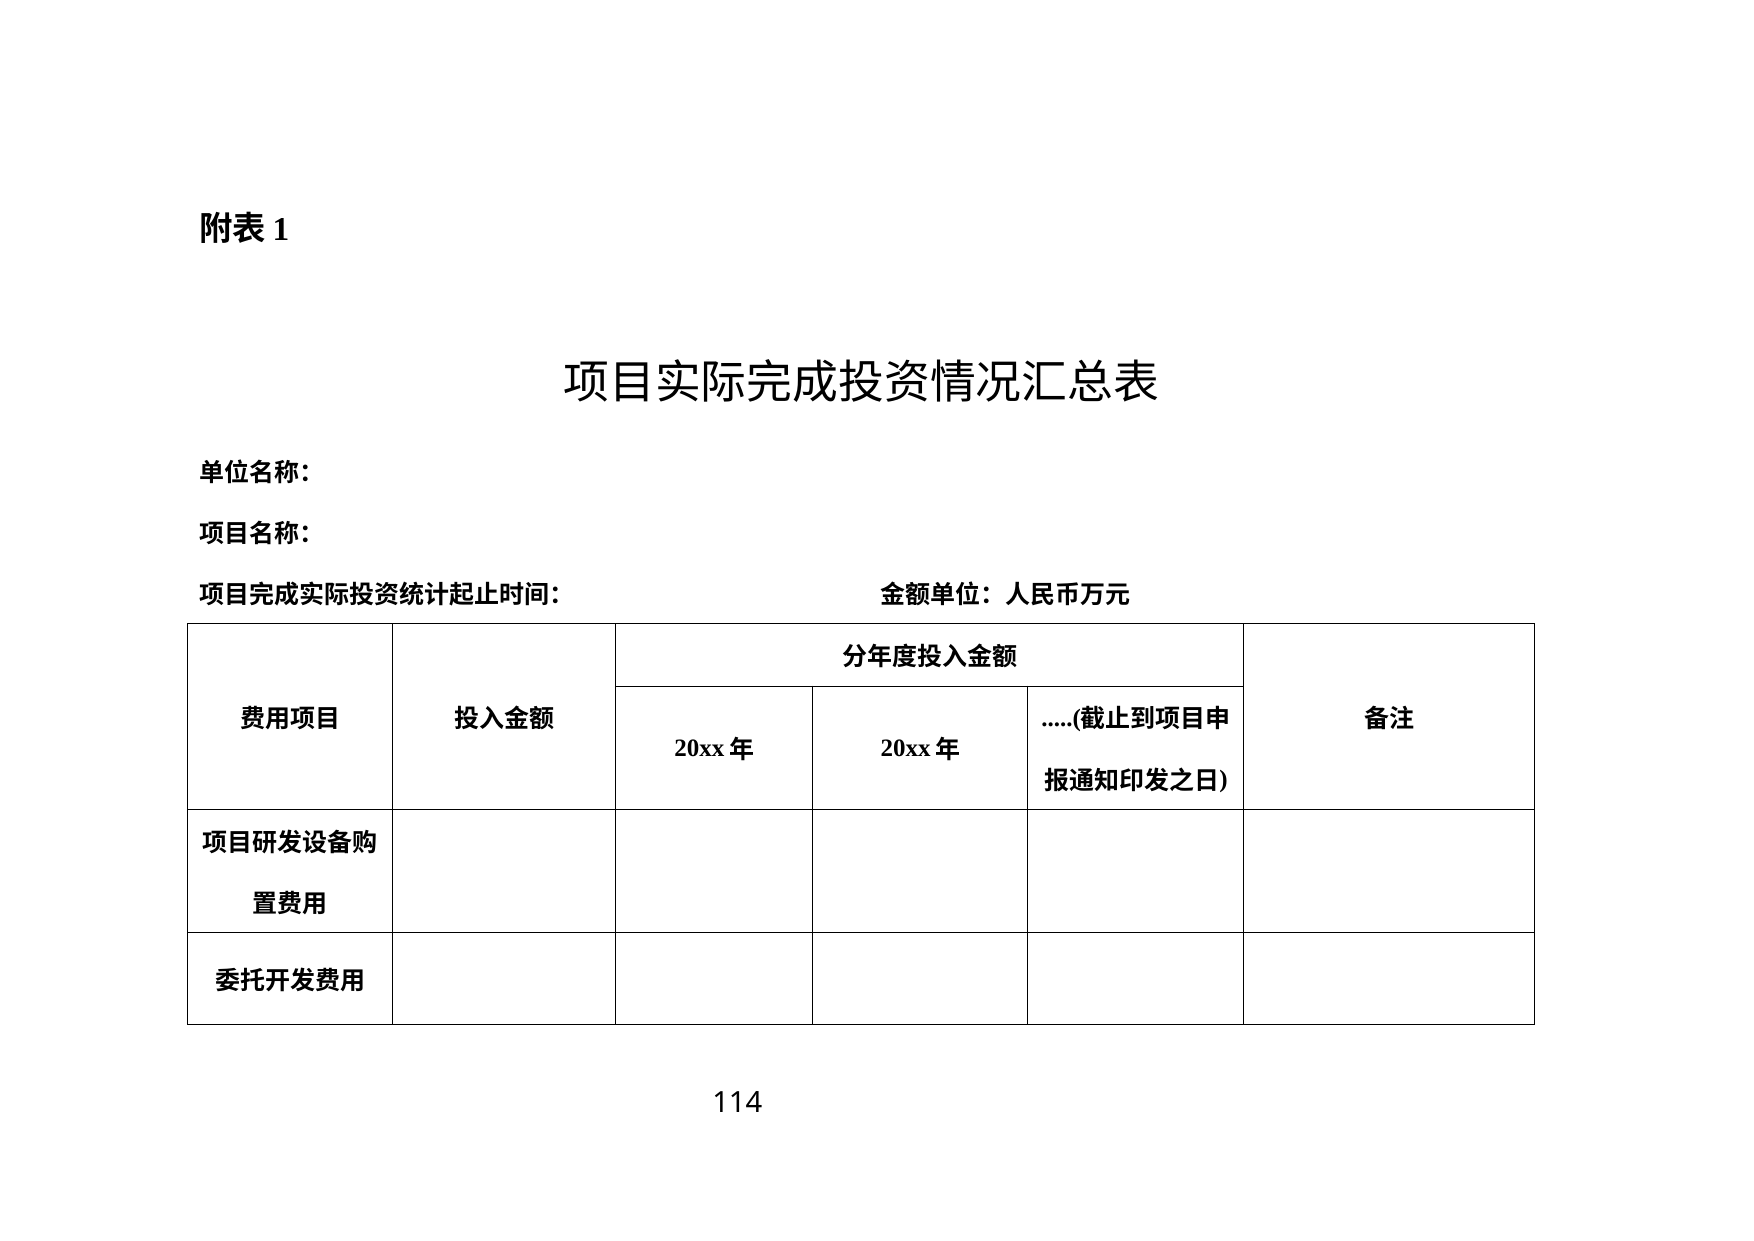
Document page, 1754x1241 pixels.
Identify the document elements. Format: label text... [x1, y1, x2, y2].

table_cell 单位名称： [188, 440, 1534, 501]
table_cell [616, 810, 812, 932]
table_cell [1028, 810, 1243, 932]
table_cell [393, 810, 615, 932]
table_cell 费用项目 [188, 624, 392, 809]
table_cell 项目完成实际投资统计起止时间： 金额单位：人民币万元 [188, 562, 1534, 623]
table_cell 20xx年 [616, 687, 812, 809]
table_cell [813, 810, 1027, 932]
table_cell 备注 [1244, 624, 1534, 809]
table_cell 20xx年 [813, 687, 1027, 809]
table_cell 投入金额 [393, 624, 615, 809]
table_cell [1244, 933, 1534, 1024]
table_cell [1028, 933, 1243, 1024]
table_cell [616, 933, 812, 1024]
table_cell 项目研发设备购置费用 [188, 810, 392, 932]
table_cell [813, 933, 1027, 1024]
table_cell 委托开发费用 [188, 933, 392, 1024]
table_header 附表1 项目实际完成投资情况汇总表 [188, 195, 1534, 440]
table_cell 项目名称： [188, 501, 1534, 562]
table_cell [1244, 810, 1534, 932]
table_cell 分年度投入金额 [616, 624, 1243, 686]
table_cell .....(截止到项目申报通知印发之日) [1028, 687, 1243, 809]
table_cell [393, 933, 615, 1024]
